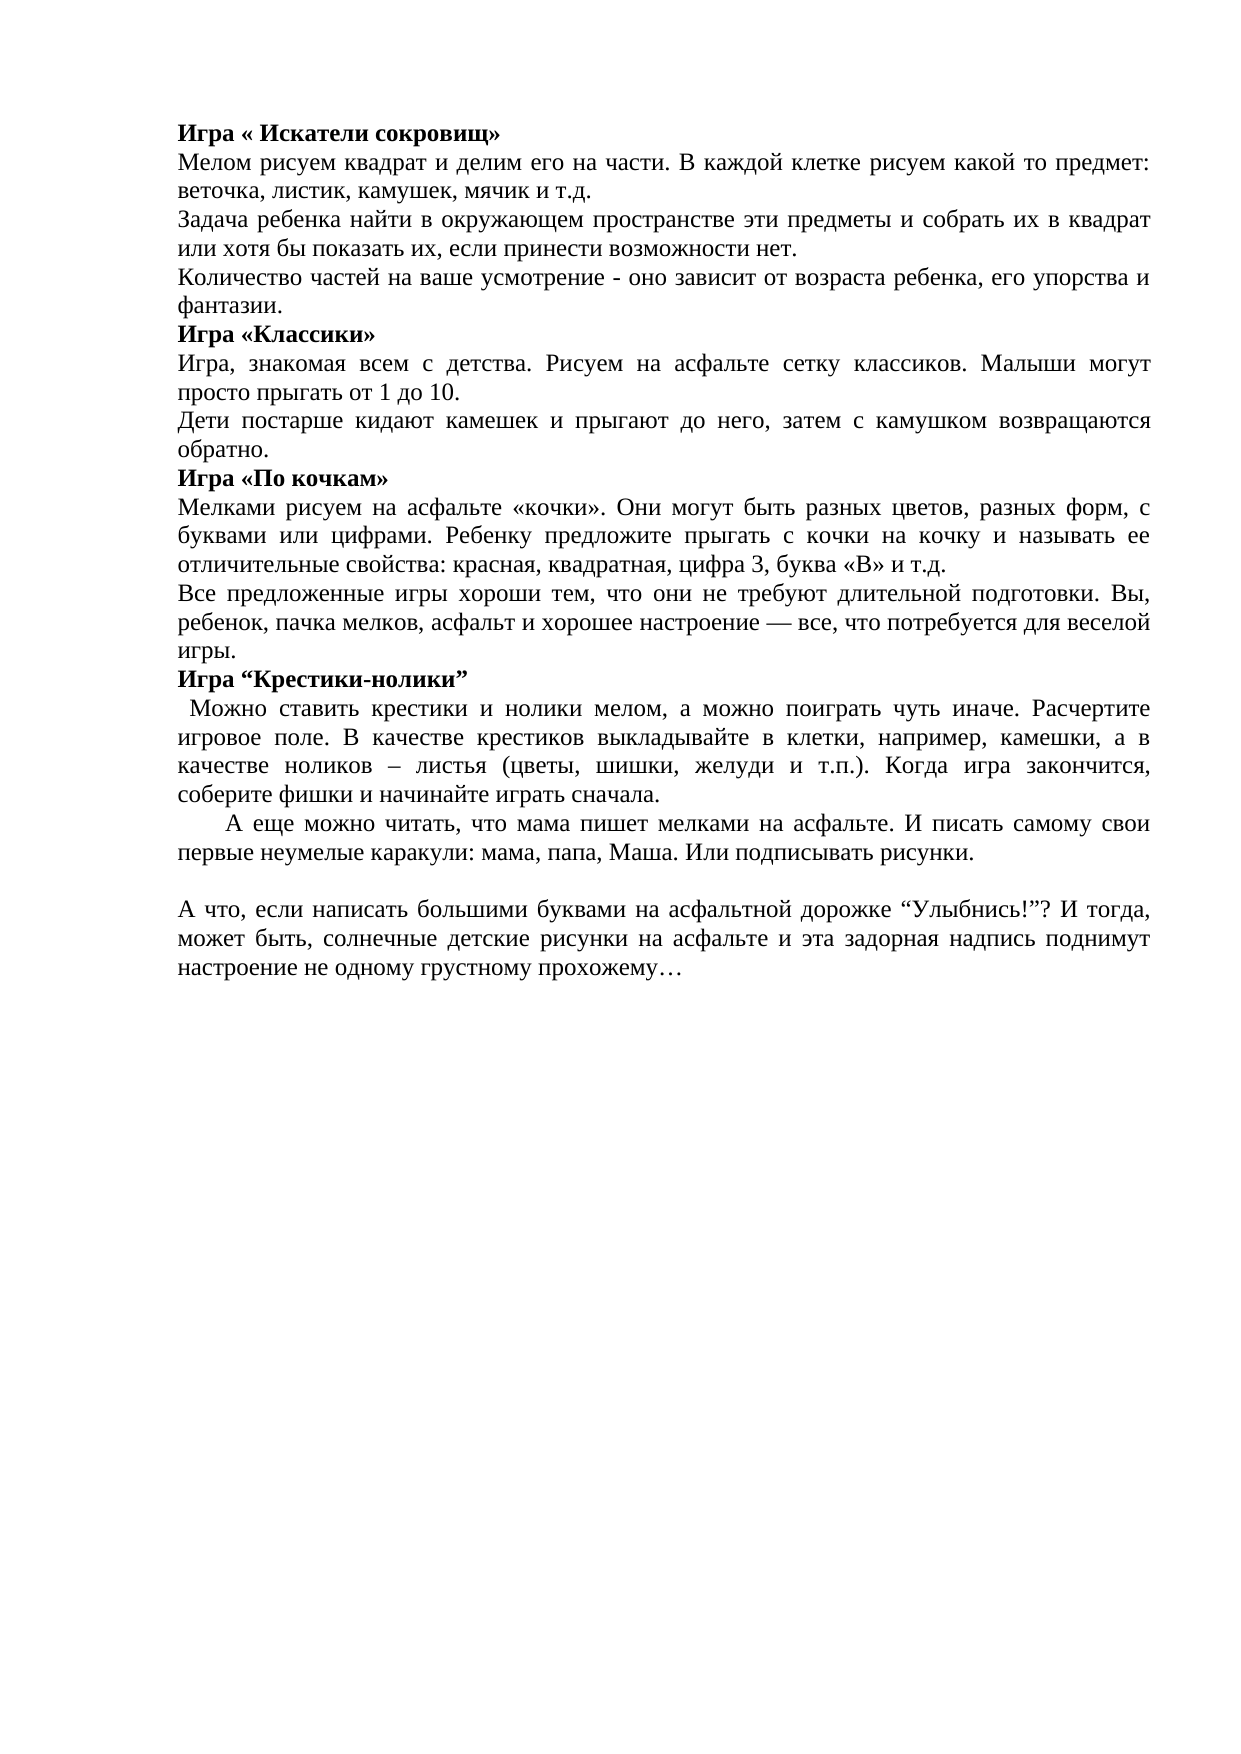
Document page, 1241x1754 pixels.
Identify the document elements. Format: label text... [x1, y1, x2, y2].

text Игра « Искатели сокровищ» [177, 118, 1152, 147]
text Дети постарше кидают камешек и прыгают до него, затем с камушком возвращаются обратно. [177, 406, 1152, 463]
text А еще можно читать, что мама пишет мелками на асфальте. И писать самому свои первые неумелые каракули: мама, папа, Маша. Или подписывать рисунки. [177, 808, 1152, 866]
text А что, если написать большими буквами на асфальтной дорожке “Улыбнись!”? И тогда, может быть, солнечные детские рисунки на асфальте и эта задорная надпись поднимут настроение не одному грустному прохожему… [177, 894, 1152, 981]
text Игра «Классики» [177, 319, 1152, 348]
text Мелками рисуем на асфальте «кочки». Они могут быть разных цветов, разных форм, с буквами или цифрами. Ребенку предложите прыгать с кочки на кочку и называть ее отличительные свойства: красная, квадратная, цифра 3, буква «В» и т.д. [177, 492, 1152, 578]
text Все предложенные игры хороши тем, что они не требуют длительной подготовки. Вы, ребенок, пачка мелков, асфальт и хорошее настроение — все, что потребуется для веселой игры. [177, 578, 1152, 664]
text Игра “Крестики-нолики” [177, 664, 1152, 693]
text Количество частей на ваше усмотрение - оно зависит от возраста ребенка, его упорства и фантазии. [177, 262, 1152, 319]
text Задача ребенка найти в окружающем пространстве эти предметы и собрать их в квадрат или хотя бы показать их, если принести возможности нет. [177, 204, 1152, 262]
text Игра «По кочкам» [177, 463, 1152, 492]
text Можно ставить крестики и нолики мелом, а можно поиграть чуть иначе. Расчертите игровое поле. В качестве крестиков выкладывайте в клетки, например, камешки, а в качестве ноликов – листья (цветы, шишки, желуди и т.п.). Когда игра закончится, соберите фишки и начинайте играть сначала. [177, 693, 1152, 808]
text Мелом рисуем квадрат и делим его на части. В каждой клетке рисуем какой то предмет: веточка, листик, камушек, мячик и т.д. [177, 147, 1152, 204]
text Игра, знакомая всем с детства. Рисуем на асфальте сетку классиков. Малыши могут просто прыгать от 1 до 10. [177, 348, 1152, 406]
